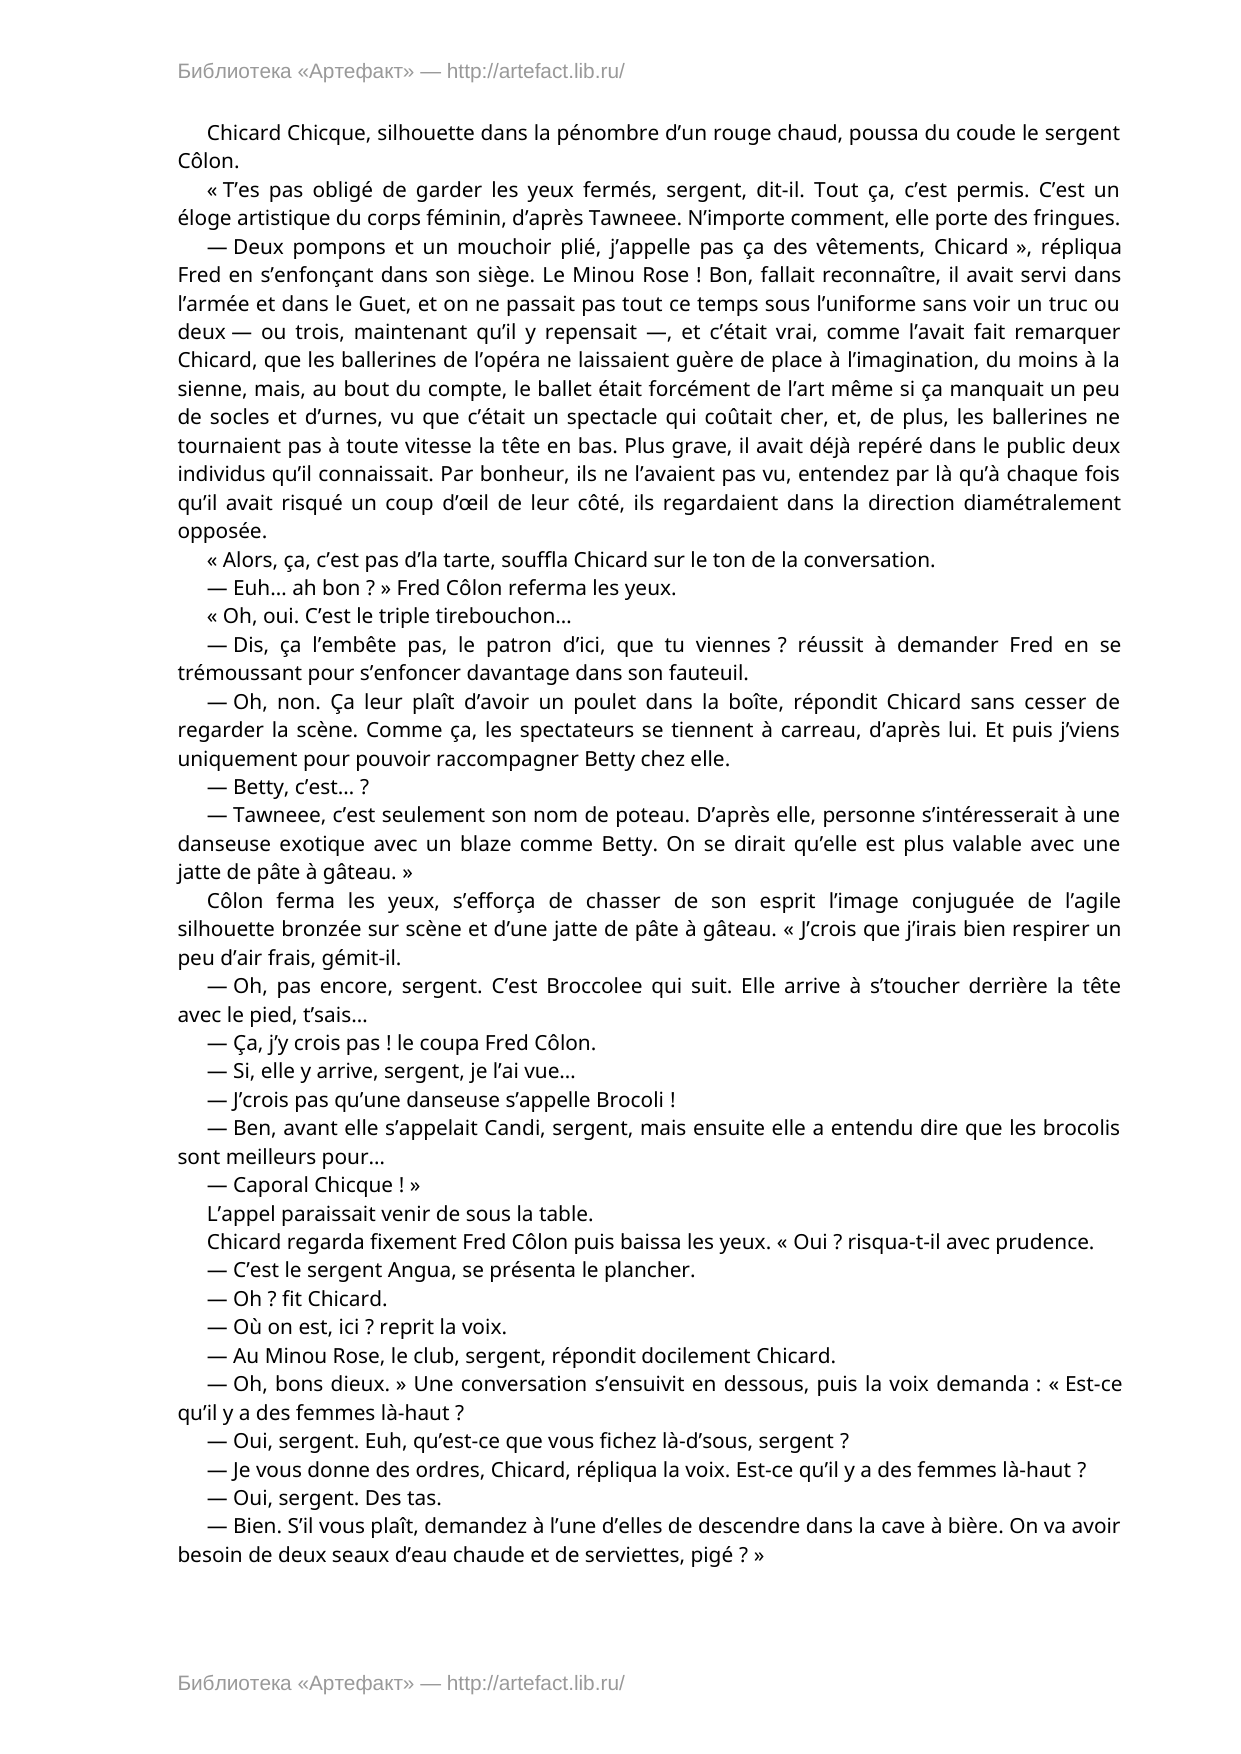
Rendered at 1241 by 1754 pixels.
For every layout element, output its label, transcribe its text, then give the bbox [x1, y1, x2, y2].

text — Où on est, ici ? reprit la voix. [177, 1312, 1122, 1341]
text — Oui, sergent. Euh, qu’est-ce que vous fichez là-d’sous, sergent ? [177, 1426, 1122, 1455]
text — Ben, avant elle s’appelait Candi, sergent, mais ensuite elle a entendu dire que les brocolis sont meilleurs pour… [177, 1113, 1122, 1170]
text — Euh… ah bon ? » Fred Côlon referma les yeux. [177, 573, 1122, 602]
text — Au Minou Rose, le club, sergent, répondit docilement Chicard. [177, 1341, 1122, 1369]
text — Si, elle y arrive, sergent, je l’ai vue… [177, 1057, 1122, 1085]
text Chicard regarda fixement Fred Côlon puis baissa les yeux. « Oui ? risqua-t-il avec prudence. [177, 1227, 1122, 1256]
text — Oh, non. Ça leur plaît d’avoir un poulet dans la boîte, répondit Chicard sans cesser de regarder la scène. Comme ça, les spectateurs se tiennent à carreau, d’après lui. Et puis j’viens uniquement pour pouvoir raccompagner Betty chez elle. [177, 687, 1122, 772]
text — J’crois pas qu’une danseuse s’appelle Brocoli ! [177, 1085, 1122, 1113]
text Côlon ferma les yeux, s’efforça de chasser de son esprit l’image conjuguée de l’agile silhouette bronzée sur scène et d’une jatte de pâte à gâteau. « J’crois que j’irais bien respirer un peu d’air frais, gémit-il. [177, 886, 1122, 971]
text — Oh, bons dieux. » Une conversation s’ensuivit en dessous, puis la voix demanda : « Est-ce qu’il y a des femmes là-haut ? [177, 1369, 1122, 1426]
text — Ça, j’y crois pas ! le coupa Fred Côlon. [177, 1028, 1122, 1057]
text — Betty, c’est… ? [177, 772, 1122, 801]
text — Je vous donne des ordres, Chicard, répliqua la voix. Est-ce qu’il y a des femmes là-haut ? [177, 1455, 1122, 1483]
text Chicard Chicque, silhouette dans la pénombre d’un rouge chaud, poussa du coude le sergent Côlon. [177, 118, 1122, 175]
text — Deux pompons et un mouchoir plié, j’appelle pas ça des vêtements, Chicard », répliqua Fred en s’enfonçant dans son siège. Le Minou Rose ! Bon, fallait reconnaître, il avait servi dans l’armée et dans le Guet, et on ne passait pas tout ce temps sous l’uniforme sans voir un truc ou deux — ou trois, maintenant qu’il y repensait —, et c’était vrai, comme l’avait fait remarquer Chicard, que les ballerines de l’opéra ne laissaient guère de place à l’imagination, du moins à la sienne, mais, au bout du compte, le ballet était forcément de l’art même si ça manquait un peu de socles et d’urnes, vu que c’était un spectacle qui coûtait cher, et, de plus, les ballerines ne tournaient pas à toute vitesse la tête en bas. Plus grave, il avait déjà repéré dans le public deux individus qu’il connaissait. Par bonheur, ils ne l’avaient pas vu, entendez par là qu’à chaque fois qu’il avait risqué un coup d’œil de leur côté, ils regardaient dans la direction diamétralement opposée. [177, 232, 1122, 545]
text — Oh, pas encore, sergent. C’est Broccolee qui suit. Elle arrive à s’toucher derrière la tête avec le pied, t’sais… [177, 971, 1122, 1028]
text « Alors, ça, c’est pas d’la tarte, souffla Chicard sur le ton de la conversation. [177, 545, 1122, 573]
text — Dis, ça l’embête pas, le patron d’ici, que tu viennes ? réussit à demander Fred en se trémoussant pour s’enfoncer davantage dans son fauteuil. [177, 630, 1122, 687]
text « Oh, oui. C’est le triple tirebouchon… [177, 602, 1122, 630]
text L’appel paraissait venir de sous la table. [177, 1199, 1122, 1227]
text — Oh ? fit Chicard. [177, 1284, 1122, 1312]
text — Caporal Chicque ! » [177, 1170, 1122, 1199]
text « T’es pas obligé de garder les yeux fermés, sergent, dit-il. Tout ça, c’est permis. C’est un éloge artistique du corps féminin, d’après Tawneee. N’importe comment, elle porte des fringues. [177, 175, 1122, 232]
text — Bien. S’il vous plaît, demandez à l’une d’elles de descendre dans la cave à bière. On va avoir besoin de deux seaux d’eau chaude et de serviettes, pigé ? » [177, 1512, 1122, 1568]
text — C’est le sergent Angua, se présenta le plancher. [177, 1256, 1122, 1284]
text — Tawneee, c’est seulement son nom de poteau. D’après elle, personne s’intéresserait à une danseuse exotique avec un blaze comme Betty. On se dirait qu’elle est plus valable avec une jatte de pâte à gâteau. » [177, 801, 1122, 886]
text — Oui, sergent. Des tas. [177, 1483, 1122, 1512]
